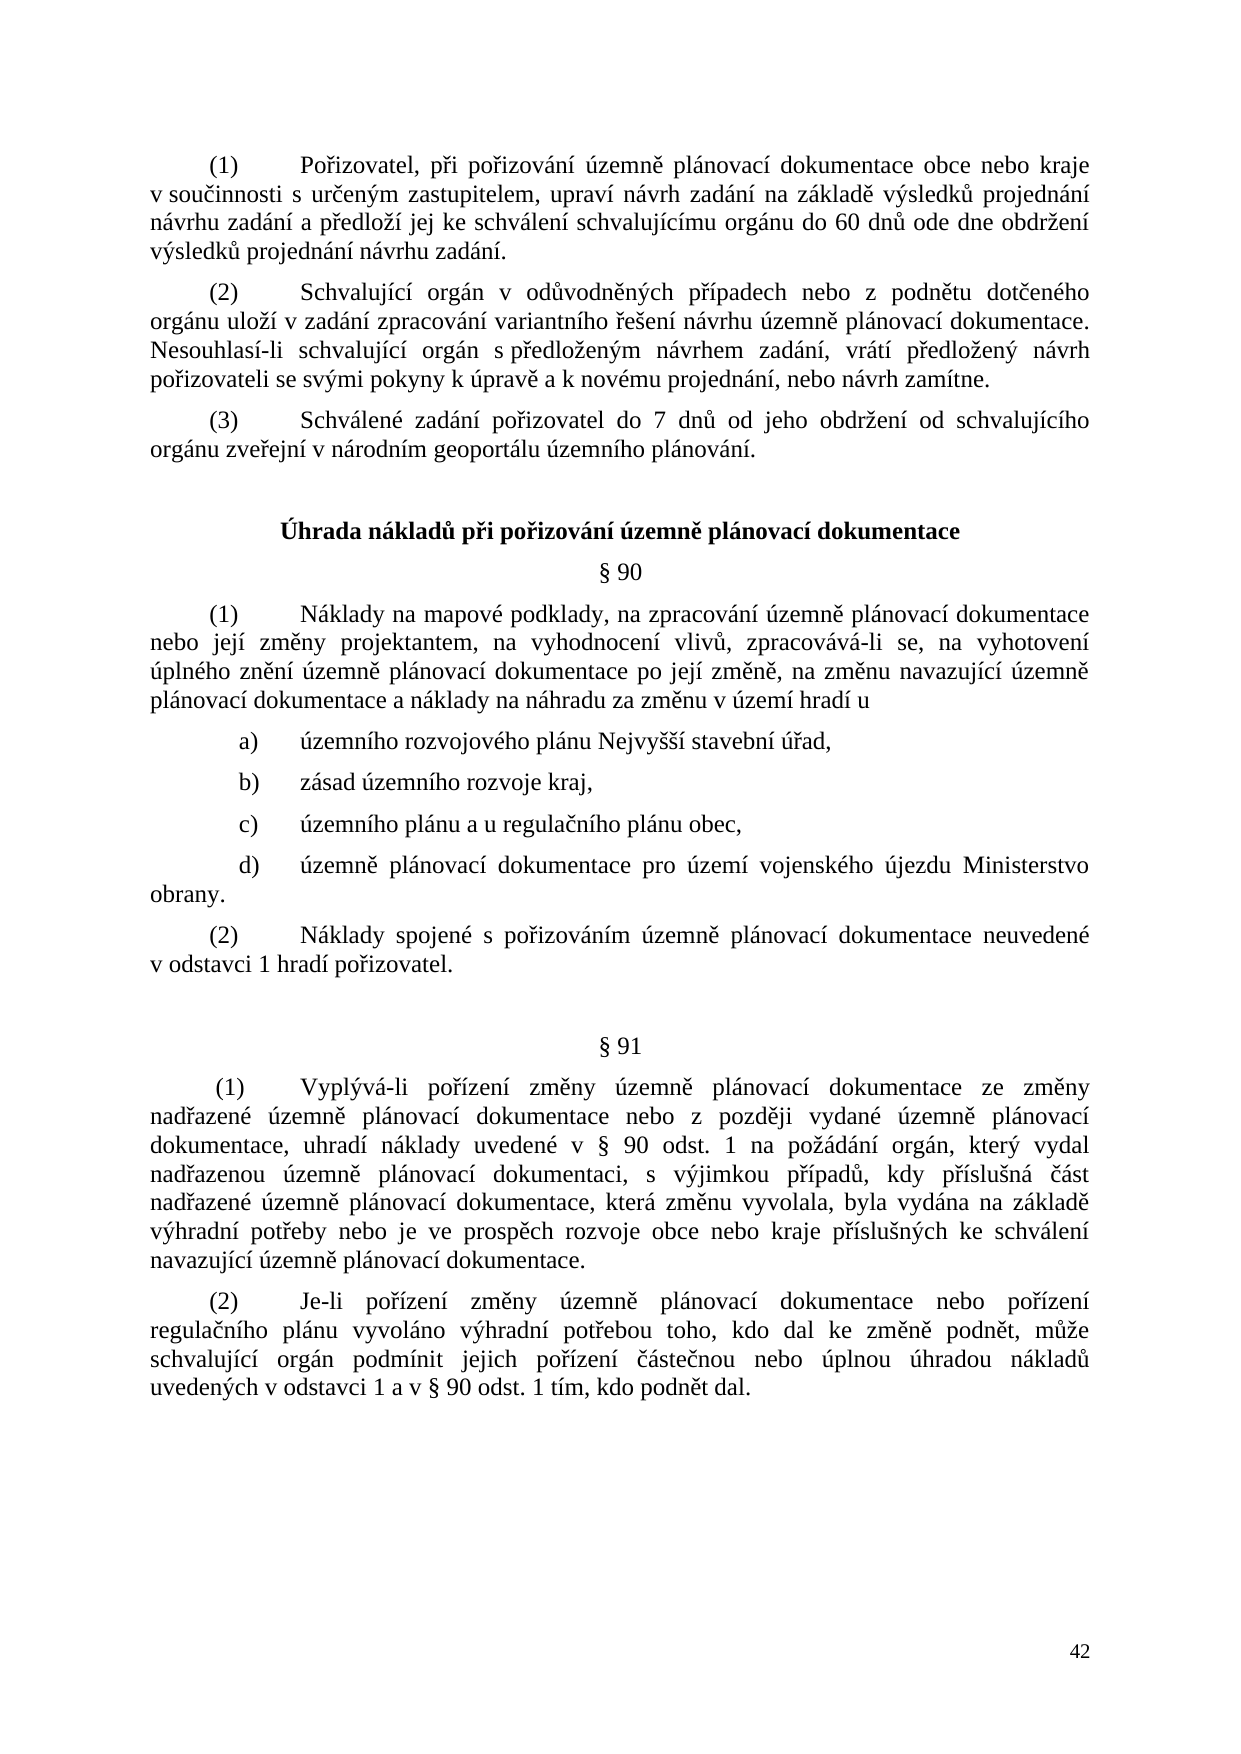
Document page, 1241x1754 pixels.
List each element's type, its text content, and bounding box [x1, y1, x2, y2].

text § 91 [150, 1031, 1090, 1060]
text (2) Schvalující orgán v odůvodněných případech nebo z podnětu dotčeného orgánu uloží v zadání zpracování variantního řešení návrhu územně plánovací dokumentace. Nesouhlasí-li schvalující orgán s předloženým návrhem zadání, vrátí předložený návrh pořizovateli se svými pokyny k úpravě a k novému projednání, nebo návrh zamítne. [150, 277, 1090, 392]
text (2) Je-li pořízení změny územně plánovací dokumentace nebo pořízení regulačního plánu vyvoláno výhradní potřebou toho, kdo dal ke změně podnět, může schvalující orgán podmínit jejich pořízení částečnou nebo úplnou úhradou nákladů uvedených v odstavci 1 a v § 90 odst. 1 tím, kdo podnět dal. [150, 1286, 1090, 1401]
text c) územního plánu a u regulačního plánu obec, [150, 809, 1090, 837]
text (1) Pořizovatel, při pořizování územně plánovací dokumentace obce nebo kraje v součinnosti s určeným zastupitelem, upraví návrh zadání na základě výsledků projednání návrhu zadání a předloží jej ke schválení schvalujícímu orgánu do 60 dnů ode dne obdržení výsledků projednání návrhu zadání. [150, 150, 1090, 265]
text (1) Náklady na mapové podklady, na zpracování územně plánovací dokumentace nebo její změny projektantem, na vyhodnocení vlivů, zpracovává-li se, na vyhotovení úplného znění územně plánovací dokumentace po její změně, na změnu navazující územně plánovací dokumentace a náklady na náhradu za změnu v území hradí u [150, 599, 1090, 714]
text b) zásad územního rozvoje kraj, [150, 767, 1090, 796]
text § 90 [150, 557, 1090, 586]
text a) územního rozvojového plánu Nejvyšší stavební úřad, [150, 726, 1090, 755]
text (3) Schválené zadání pořizovatel do 7 dnů od jeho obdržení od schvalujícího orgánu zveřejní v národním geoportálu územního plánování. [150, 405, 1090, 462]
text d) územně plánovací dokumentace pro území vojenského újezdu Ministerstvo obrany. [150, 850, 1090, 907]
text (1) Vyplývá-li pořízení změny územně plánovací dokumentace ze změny nadřazené územně plánovací dokumentace nebo z později vydané územně plánovací dokumentace, uhradí náklady uvedené v § 90 odst. 1 na požádání orgán, který vydal nadřazenou územně plánovací dokumentaci, s výjimkou případů, kdy příslušná část nadřazené územně plánovací dokumentace, která změnu vyvolala, byla vydána na základě výhradní potřeby nebo je ve prospěch rozvoje obce nebo kraje příslušných ke schválení navazující územně plánovací dokumentace. [150, 1072, 1090, 1274]
text Úhrada nákladů při pořizování územně plánovací dokumentace [150, 516, 1090, 545]
text (2) Náklady spojené s pořizováním územně plánovací dokumentace neuvedené v odstavci 1 hradí pořizovatel. [150, 920, 1090, 977]
